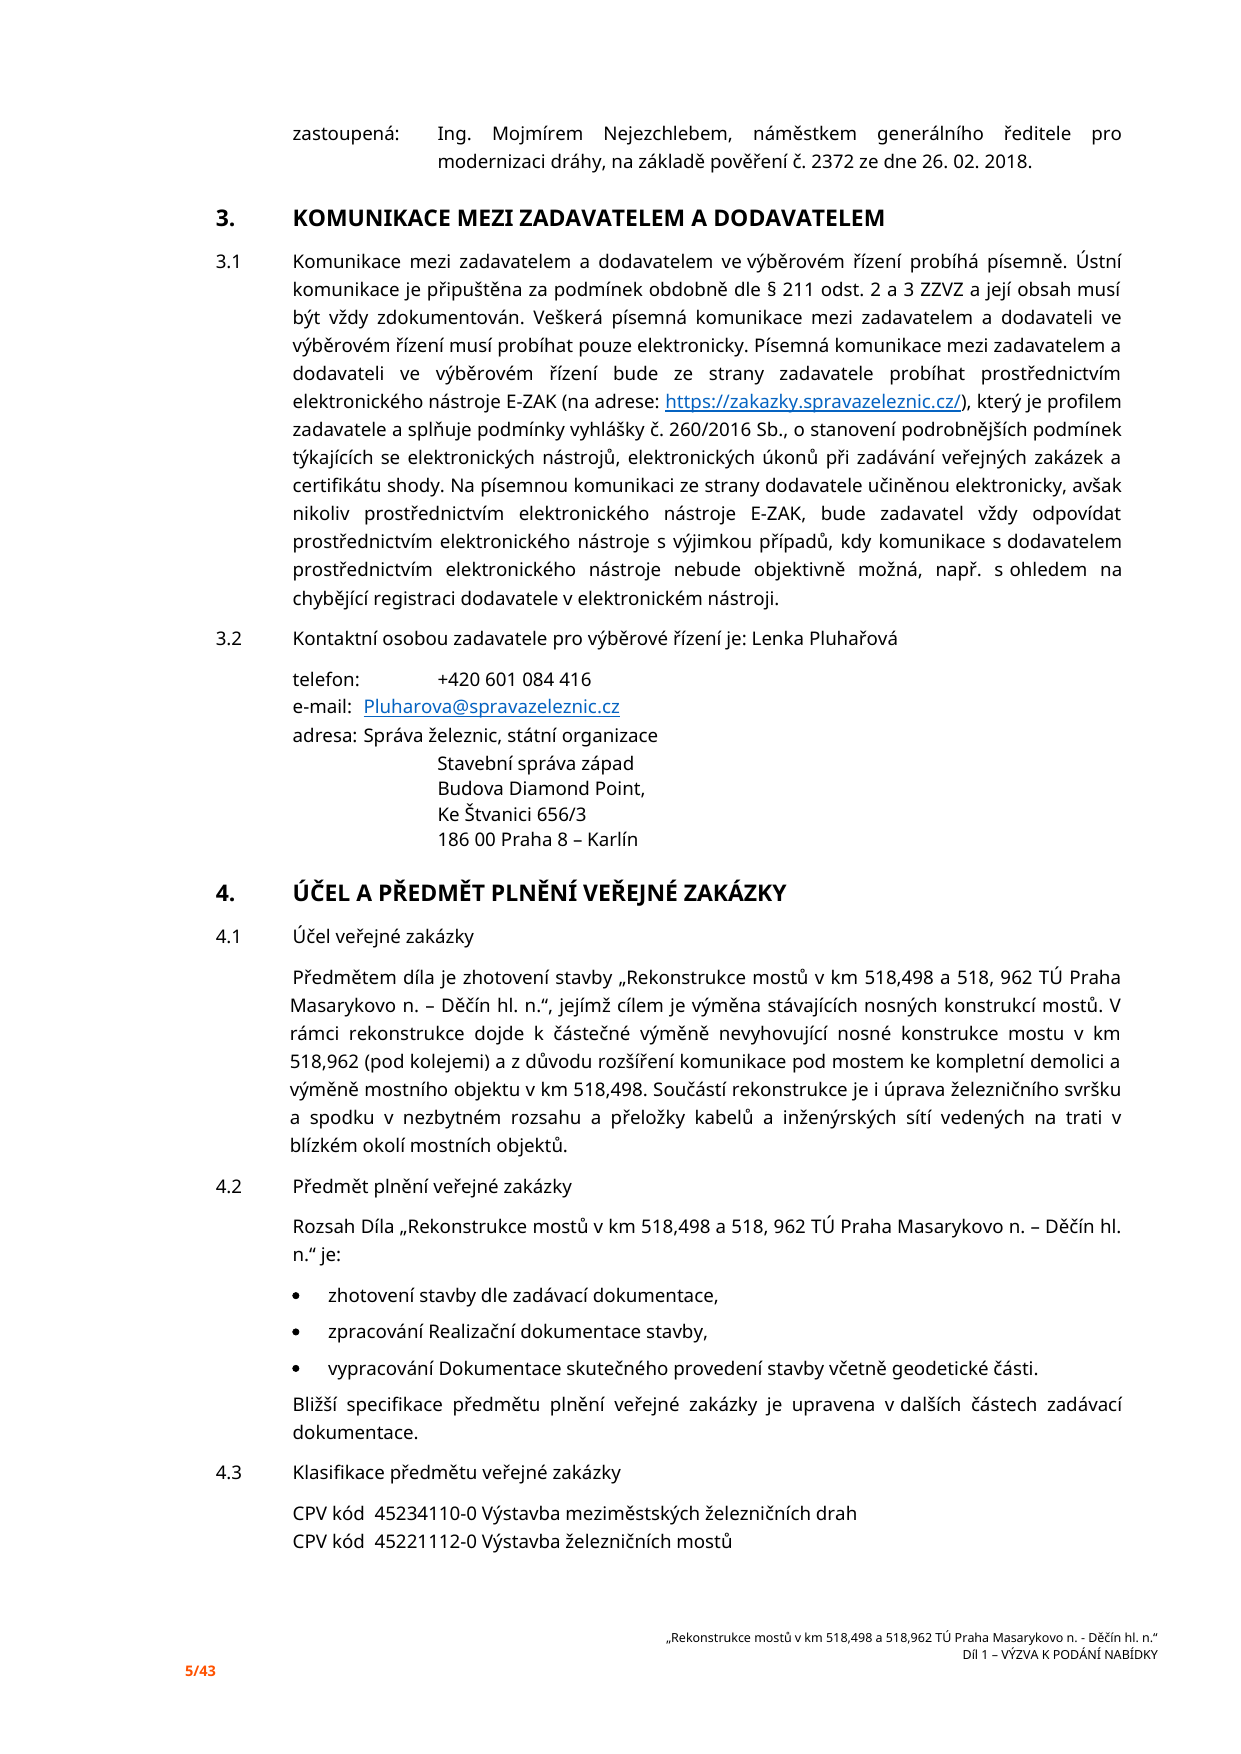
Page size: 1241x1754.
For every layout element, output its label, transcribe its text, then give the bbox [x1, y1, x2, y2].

text Budova Diamond Point, [366, 775, 1122, 801]
text telefon: +420 601 084 416 [292, 666, 1122, 691]
text vypracování Dokumentace skutečného provedení stavby včetně geodetické části. [292, 1355, 1122, 1380]
list Rozsah Díla „Rekonstrukce mostů v km 518,498 a 518, 962 TÚ Praha Masarykovo n. – Děčín hl. n.“ je: [292, 1213, 1122, 1267]
text Bližší specifikace předmětu plnění veřejné zakázky je upravena v dalších částech zadávací dokumentace. [292, 1391, 1122, 1445]
text ÚČEL A PŘEDMĚT PLNĚNÍ VEŘEJNÉ ZAKÁZKY [216, 877, 1122, 908]
text Ke Štvanici 656/3 [366, 801, 1122, 826]
text Klasifikace předmětu veřejné zakázky [216, 1460, 1122, 1485]
text Kontaktní osobou zadavatele pro výběrové řízení je: Lenka Pluhařová [216, 625, 1122, 651]
text adresa: Správa železnic, státní organizace [292, 722, 1122, 747]
text KOMUNIKACE MEZI ZADAVATELEM a DODAVATELEM [216, 202, 1122, 233]
text zhotovení stavby dle zadávací dokumentace, [292, 1282, 1122, 1308]
text Komunikace mezi zadavatelem a dodavatelem ve výběrovém řízení probíhá písemně. Ústní komunikace je připuštěna za podmínek obdobně dle § 211 odst. 2 a 3 ZZVZ a její obsah musí být vždy zdokumentován. Veškerá písemná komunikace mezi zadavatelem a dodavateli ve výběrovém řízení musí probíhat pouze elektronicky. Písemná komunikace mezi zadavatelem a dodavateli ve výběrovém řízení bude ze strany zadavatele probíhat prostřednictvím elektronického nástroje E-ZAK (na adrese: https://zakazky.spravazeleznic.cz/), který je profilem zadavatele a splňuje podmínky vyhlášky č. 260/2016 Sb., o stanovení podrobnějších podmínek týkajících se elektronických nástrojů, elektronických úkonů při zadávání veřejných zakázek a certifikátu shody. Na písemnou komunikaci ze strany dodavatele učiněnou elektronicky, avšak nikoliv prostřednictvím elektronického nástroje E-ZAK, bude zadavatel vždy odpovídat prostřednictvím elektronického nástroje s výjimkou případů, kdy komunikace s dodavatelem prostřednictvím elektronického nástroje nebude objektivně možná, např. s ohledem na chybějící registraci dodavatele v elektronickém nástroji. [216, 248, 1122, 610]
list Předmětem díla je zhotovení stavby „Rekonstrukce mostů v km 518,498 a 518, 962 TÚ Praha Masarykovo n. – Děčín hl. n.“, jejímž cílem je výměna stávajících nosných konstrukcí mostů. V rámci rekonstrukce dojde k částečné výměně nevyhovující nosné konstrukce mostu v km 518,962 (pod kolejemi) a z důvodu rozšíření komunikace pod mostem ke kompletní demolici a výměně mostního objektu v km 518,498. Součástí rekonstrukce je i úprava železničního svršku a spodku v nezbytném rozsahu a přeložky kabelů a inženýrských sítí vedených na trati v blízkém okolí mostních objektů. [289, 964, 1122, 1158]
text e-mail: Pluharova@spravazeleznic.cz [292, 694, 1122, 719]
text CPV kód 45234110-0 Výstavba meziměstských železničních drah [292, 1500, 1122, 1526]
text zpracování Realizační dokumentace stavby, [292, 1318, 1122, 1344]
text Předmět plnění veřejné zakázky [216, 1173, 1122, 1198]
text 186 00 Praha 8 – Karlín [366, 826, 1122, 852]
text Stavební správa západ [366, 750, 1122, 775]
text CPV kód 45221112-0 Výstavba železničních mostů [292, 1528, 1122, 1554]
text Účel veřejné zakázky [216, 924, 1122, 949]
text zastoupená: Ing. Mojmírem Nejezchlebem, náměstkem generálního ředitele pro modernizaci dráhy, na základě pověření č. 2372 ze dne 26. 02. 2018. [292, 121, 1122, 174]
